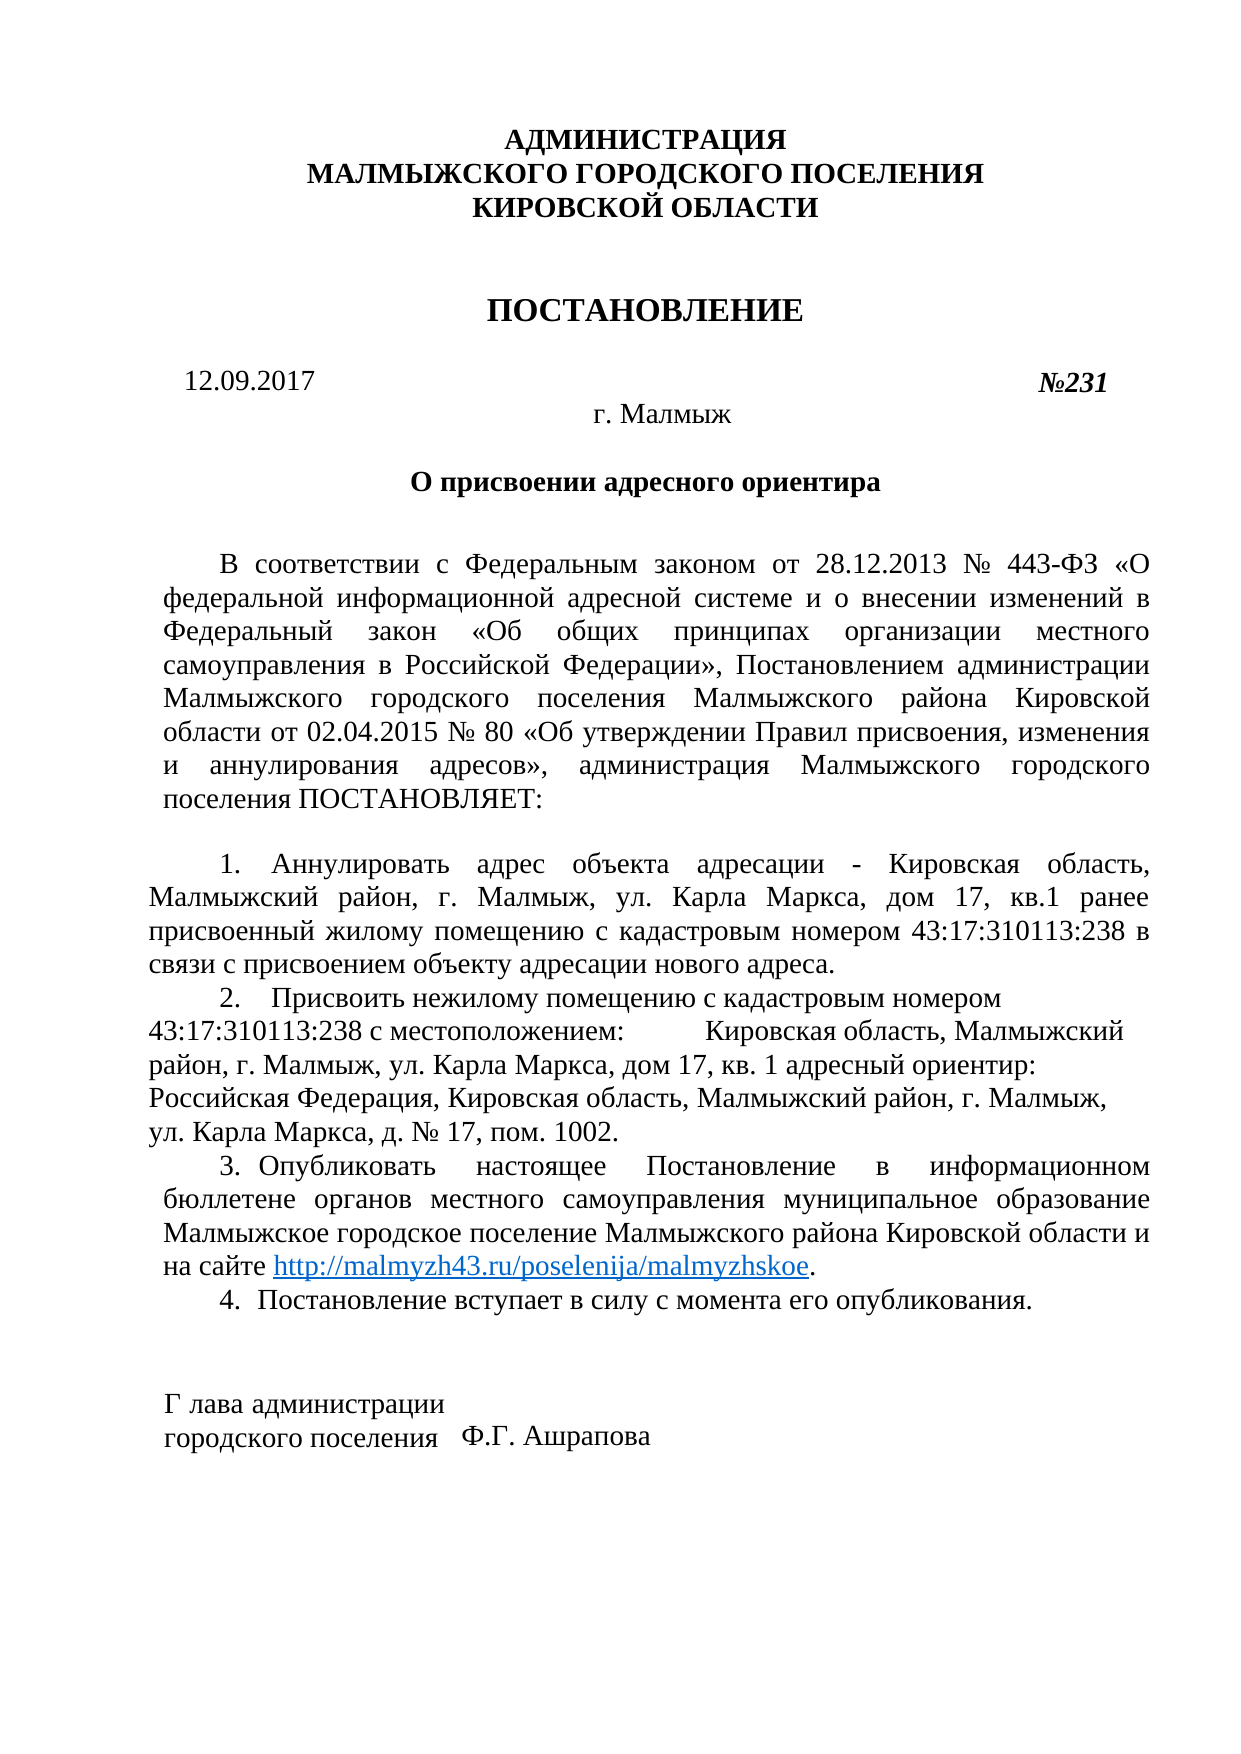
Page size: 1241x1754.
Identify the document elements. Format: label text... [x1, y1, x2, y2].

list Опубликовать настоящее Постановление в информационном бюллетене органов местного самоуправления муниципальное образование Малмыжское городское поселение Малмыжского района Кировской области и на сайте http://malmyzh43.ru/poselenija/malmyzhskoe. [163, 1148, 1151, 1282]
text Ф.Г. Ашрапова [461, 1422, 651, 1451]
list Постановление вступает в силу с момента его опубликования. [163, 1282, 1151, 1316]
text г. Малмыж [173, 400, 1151, 429]
text Г лава администрации городского поселения [164, 1387, 445, 1454]
list Аннулировать адрес объекта адресации - Кировская область, Малмыжский район, г. Малмыж, ул. Карла Маркса, дом 17, кв.1 ранее присвоенный жилому помещению с кадастровым номером 43:17:310113:238 в связи с присвоением объекту адресации нового адреса. [148, 846, 1151, 980]
text МАЛМЫЖСКОГО ГОРОДСКОГО ПОСЕЛЕНИЯ КИРОВСКОЙ ОБЛАСТИ [148, 156, 1142, 224]
text №231 [1038, 369, 1109, 398]
text 12.09.2017 [184, 367, 315, 396]
text 43:17:310113:238 с местоположением: Кировская область, Малмыжский [148, 1014, 1151, 1047]
text О присвоении адресного ориентира [148, 468, 1142, 497]
text АДМИНИСТРАЦИЯ [148, 122, 1142, 156]
text район, г. Малмыж, ул. Карла Маркса, дом 17, кв. 1 адресный ориентир: Российская Федерация, Кировская область, Малмыжский район, г. Малмыж, ул. Карла Маркса, д. № 17, пом. 1002. [148, 1047, 1151, 1148]
text В соответствии с Федеральным законом от 28.12.2013 № 443-ФЗ «О федеральной информационной адресной системе и о внесении изменений в Федеральный закон «Об общих принципах организации местного самоуправления в Российской Федерации», Постановлением администрации Малмыжского городского поселения Малмыжского района Кировской области от 02.04.2015 № 80 «Об утверждении Правил присвоения, изменения и аннулирования адресов», администрация Малмыжского городского поселения ПОСТАНОВЛЯЕТ: [163, 547, 1151, 815]
list Присвоить нежилому помещению с кадастровым номером [163, 980, 1151, 1014]
text ПОСТАНОВЛЕНИЕ [148, 295, 1142, 328]
